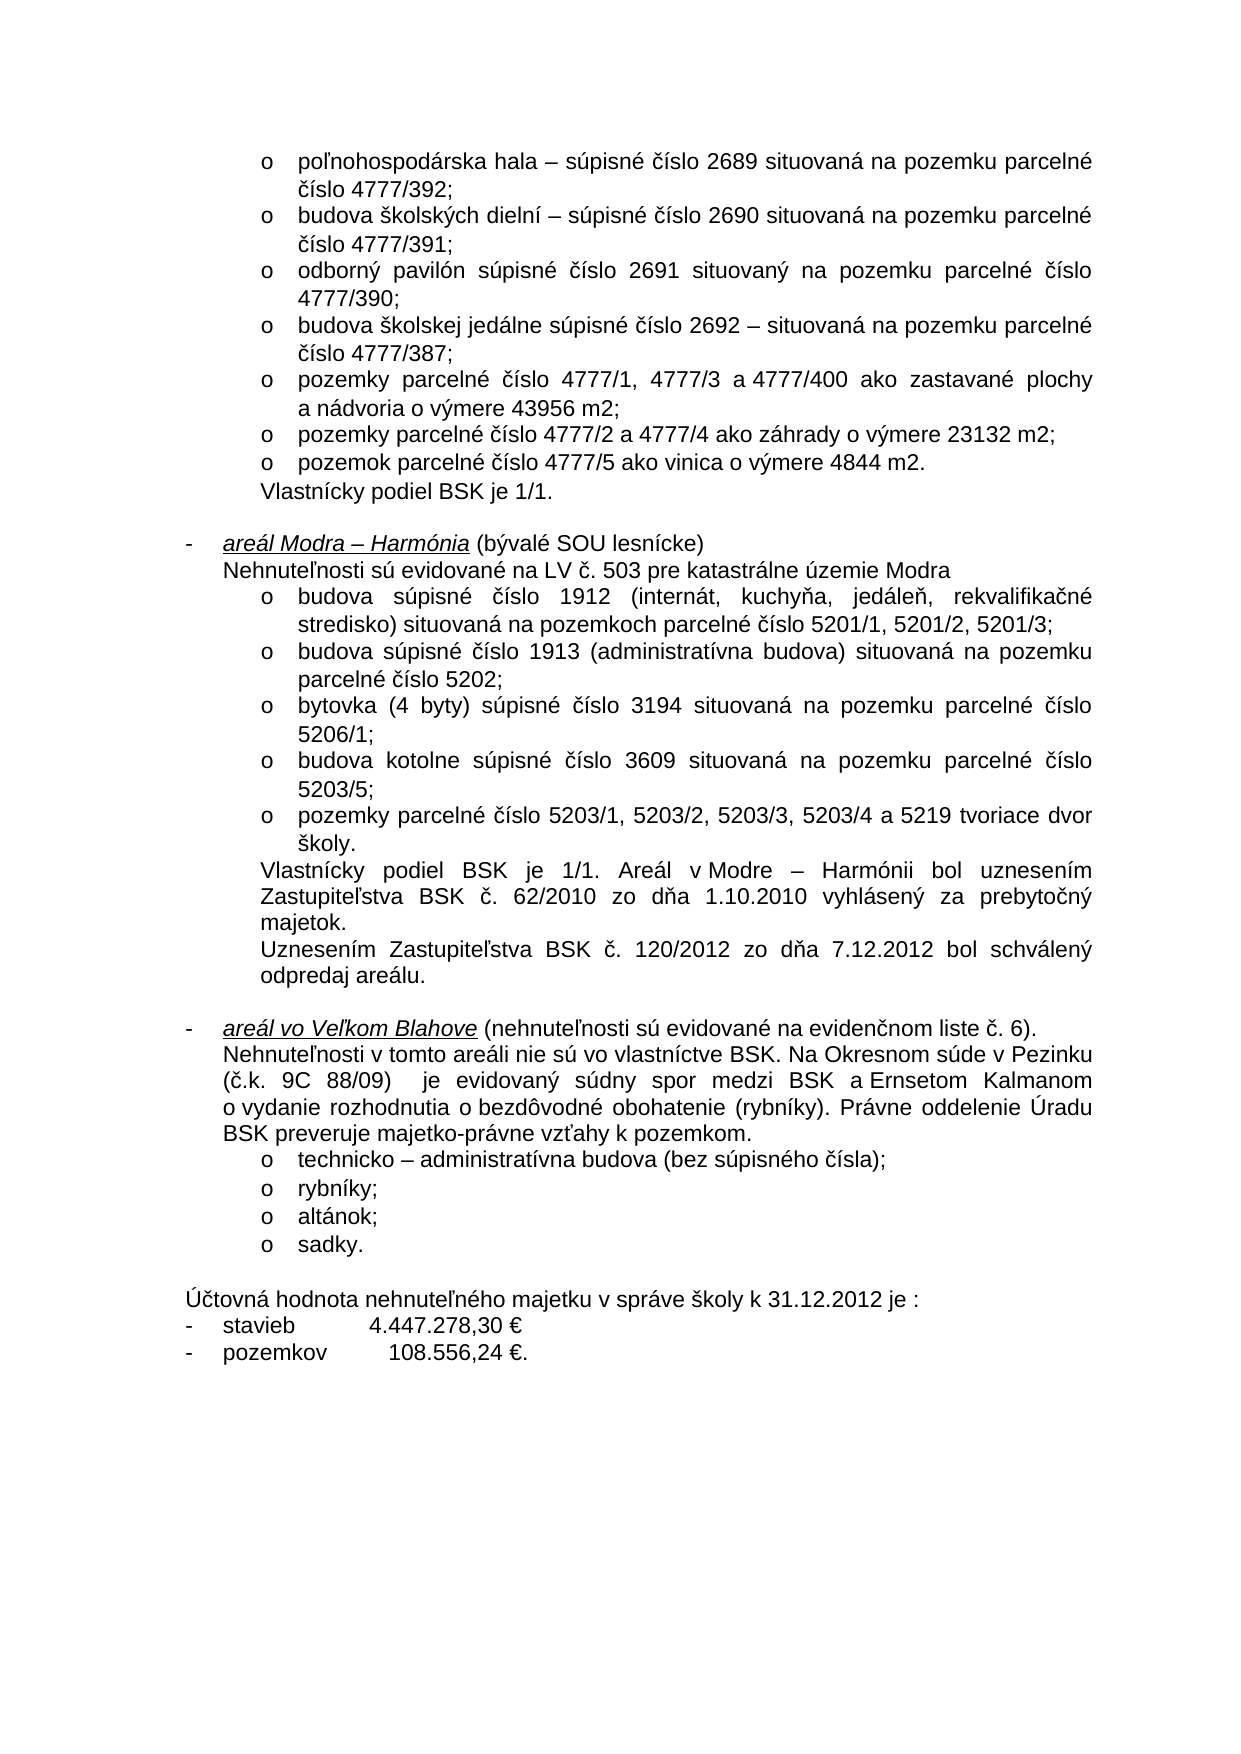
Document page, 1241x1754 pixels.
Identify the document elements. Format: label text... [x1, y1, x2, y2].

text Vlastnícky podiel BSK je 1/1. Areál v Modre – Harmónii bol uznesením Zastupiteľstva BSK č. 62/2010 zo dňa 1.10.2010 vyhlásený za prebytočný majetok. [260, 857, 1093, 936]
list budova školskej jedálne súpisné číslo 2692 – situovaná na pozemku parcelné číslo 4777/387; [260, 312, 1093, 366]
list areál vo Veľkom Blahove (nehnuteľnosti sú evidované na evidenčnom liste č. 6). [185, 1015, 1093, 1041]
list budova školských dielní – súpisné číslo 2690 situovaná na pozemku parcelné číslo 4777/391; [260, 202, 1093, 257]
list technicko – administratívna budova (bez súpisného čísla); [260, 1146, 1093, 1175]
list pozemky parcelné číslo 4777/2 a 4777/4 ako záhrady o výmere 23132 m2; [260, 421, 1093, 449]
list pozemky parcelné číslo 5203/1, 5203/2, 5203/3, 5203/4 a 5219 tvoriace dvor školy. [260, 802, 1093, 857]
list poľnohospodárska hala – súpisné číslo 2689 situovaná na pozemku parcelné číslo 4777/392; [260, 148, 1093, 202]
text Vlastnícky podiel BSK je 1/1. [260, 478, 1093, 504]
list pozemky parcelné číslo 4777/1, 4777/3 a 4777/400 ako zastavané plochy a nádvoria o výmere 43956 m2; [260, 366, 1093, 421]
list areál Modra – Harmónia (bývalé SOU lesnícke) [185, 530, 1093, 557]
list rybníky; [260, 1175, 1093, 1203]
list odborný pavilón súpisné číslo 2691 situovaný na pozemku parcelné číslo 4777/390; [260, 257, 1093, 312]
text Uznesením Zastupiteľstva BSK č. 120/2012 zo dňa 7.12.2012 bol schválený odpredaj areálu. [260, 936, 1093, 988]
list budova kotolne súpisné číslo 3609 situovaná na pozemku parcelné číslo 5203/5; [260, 747, 1093, 802]
list budova súpisné číslo 1912 (internát, kuchyňa, jedáleň, rekvalifikačné stredisko) situovaná na pozemkoch parcelné číslo 5201/1, 5201/2, 5201/3; [260, 583, 1093, 638]
list sadky. [260, 1231, 1093, 1260]
list Nehnuteľnosti sú evidované na LV č. 503 pre katastrálne územie Modra [223, 557, 1093, 583]
list pozemkov 108.556,24 €. [185, 1339, 1093, 1365]
text Účtovná hodnota nehnuteľného majetku v správe školy k 31.12.2012 je : [148, 1286, 1093, 1312]
list altánok; [260, 1203, 1093, 1231]
list pozemok parcelné číslo 4777/5 ako vinica o výmere 4844 m2. [260, 449, 1093, 478]
list Nehnuteľnosti v tomto areáli nie sú vo vlastníctve BSK. Na Okresnom súde v Pezinku (č.k. 9C 88/09) je evidovaný súdny spor medzi BSK a Ernsetom Kalmanom o vydanie rozhodnutia o bezdôvodné obohatenie (rybníky). Právne oddelenie Úradu BSK preveruje majetko-právne vzťahy k pozemkom. [223, 1041, 1093, 1146]
list stavieb 4.447.278,30 € [185, 1312, 1093, 1339]
list bytovka (4 byty) súpisné číslo 3194 situovaná na pozemku parcelné číslo 5206/1; [260, 692, 1093, 747]
list budova súpisné číslo 1913 (administratívna budova) situovaná na pozemku parcelné číslo 5202; [260, 638, 1093, 692]
